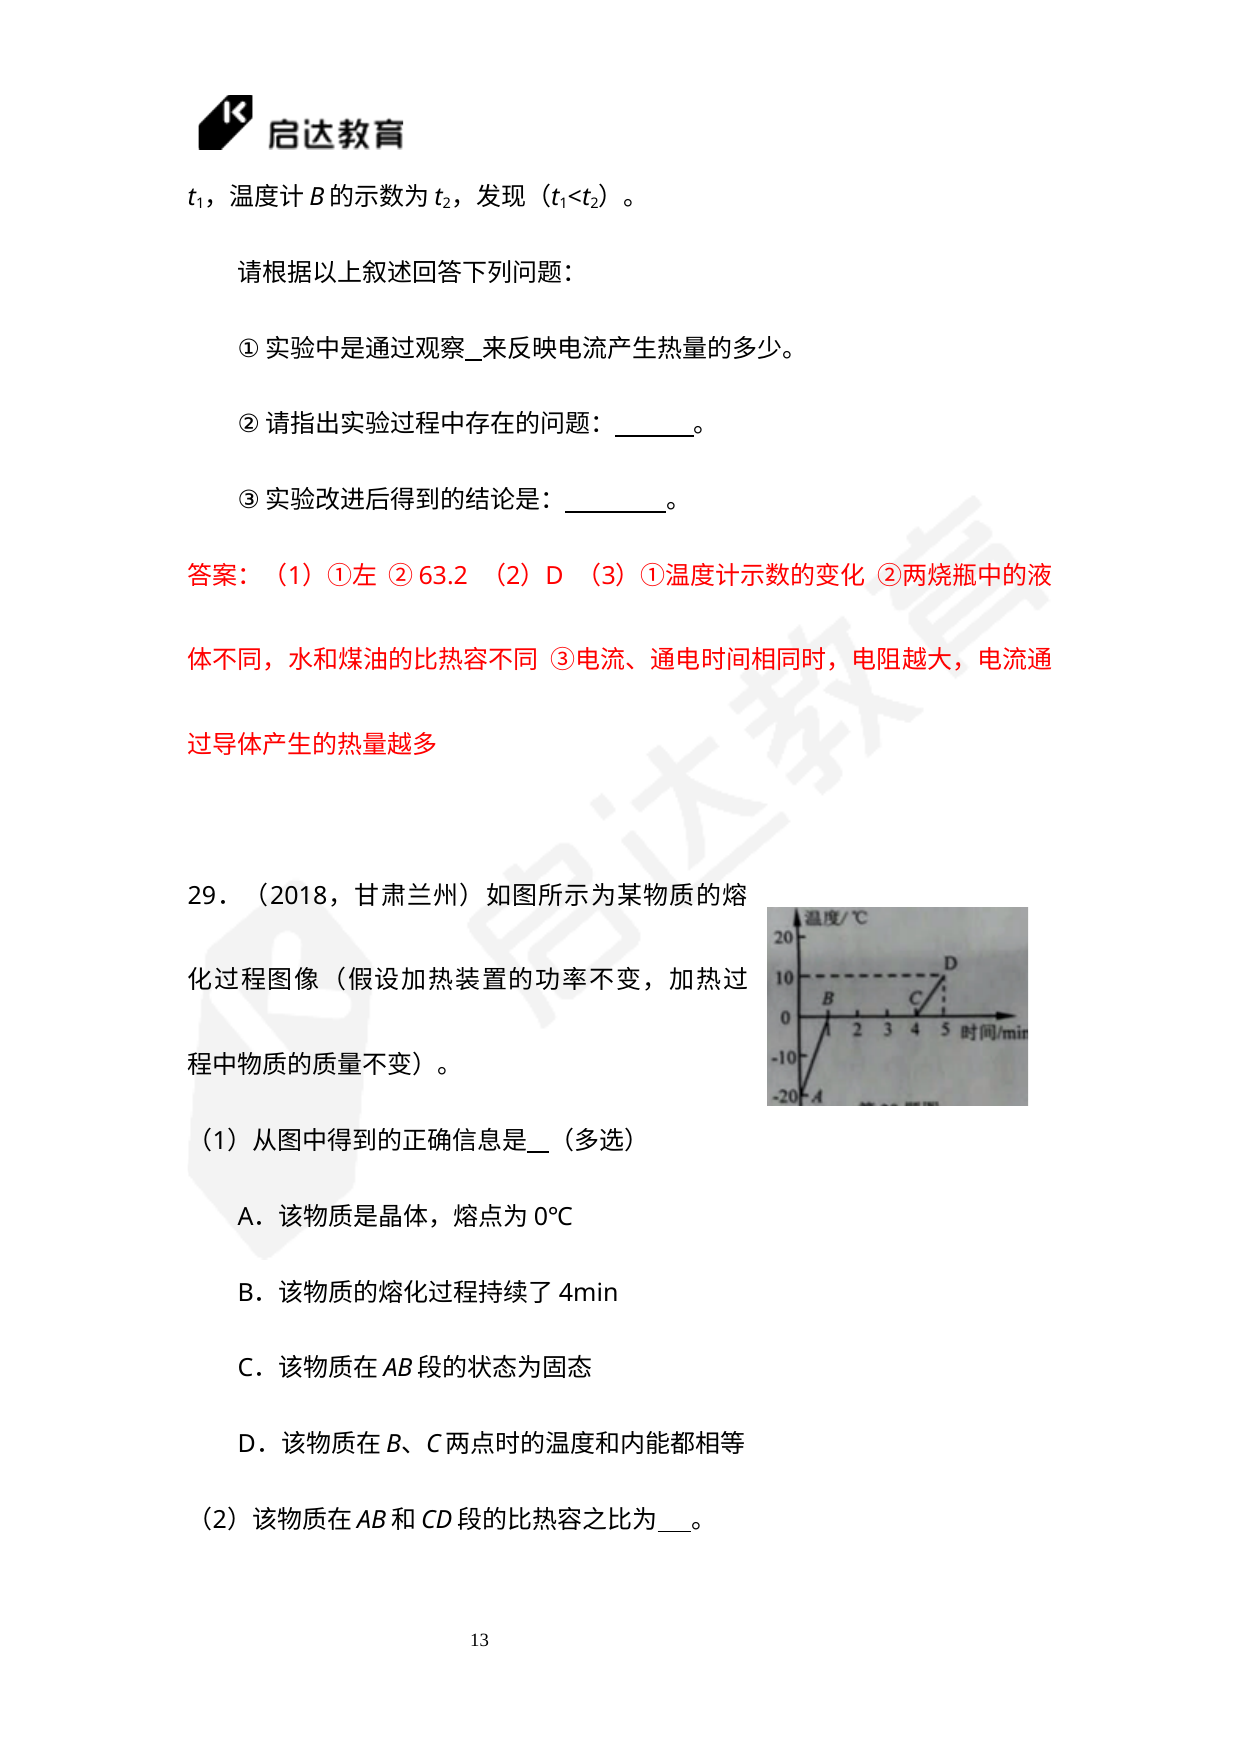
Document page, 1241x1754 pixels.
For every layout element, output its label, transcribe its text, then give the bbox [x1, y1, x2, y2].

text 答案：（1）①左 ②63.2 （2）D （3）①温度计示数的变化 ②两烧瓶中的液体不同，水和煤油的比热容不同 ③电流、通电时间相同时，电阻越大，电流通过导体产生的热量越多 [187, 541, 1053, 775]
text ②请指出实验过程中存在的问题： 。 [187, 389, 1053, 454]
text ③实验改进后得到的结论是： 。 [187, 465, 1053, 530]
text 请根据以上叙述回答下列问题： [187, 238, 1053, 303]
text （2）该物质在AB和CD段的比热容之比为 。 [187, 1485, 1053, 1550]
text A．该物质是晶体，熔点为0℃ [187, 1182, 1053, 1247]
text （1）从图中得到的正确信息是 （多选） [187, 1106, 1053, 1171]
text 29．（2018，甘肃兰州）如图所示为某物质的熔化过程图像（假设加热装置的功率不变，加热过程中物质的质量不变）。 [187, 861, 1053, 1095]
text C．该物质在AB段的状态为固态 [187, 1333, 1053, 1398]
text ①实验中是通过观察 来反映电流产生热量的多少。 [187, 314, 1053, 379]
text D．该物质在B、C两点时的温度和内能都相等 [187, 1409, 1053, 1474]
text B．该物质的熔化过程持续了4min [187, 1258, 1053, 1323]
picture [198, 95, 404, 150]
picture [765, 907, 1029, 1105]
